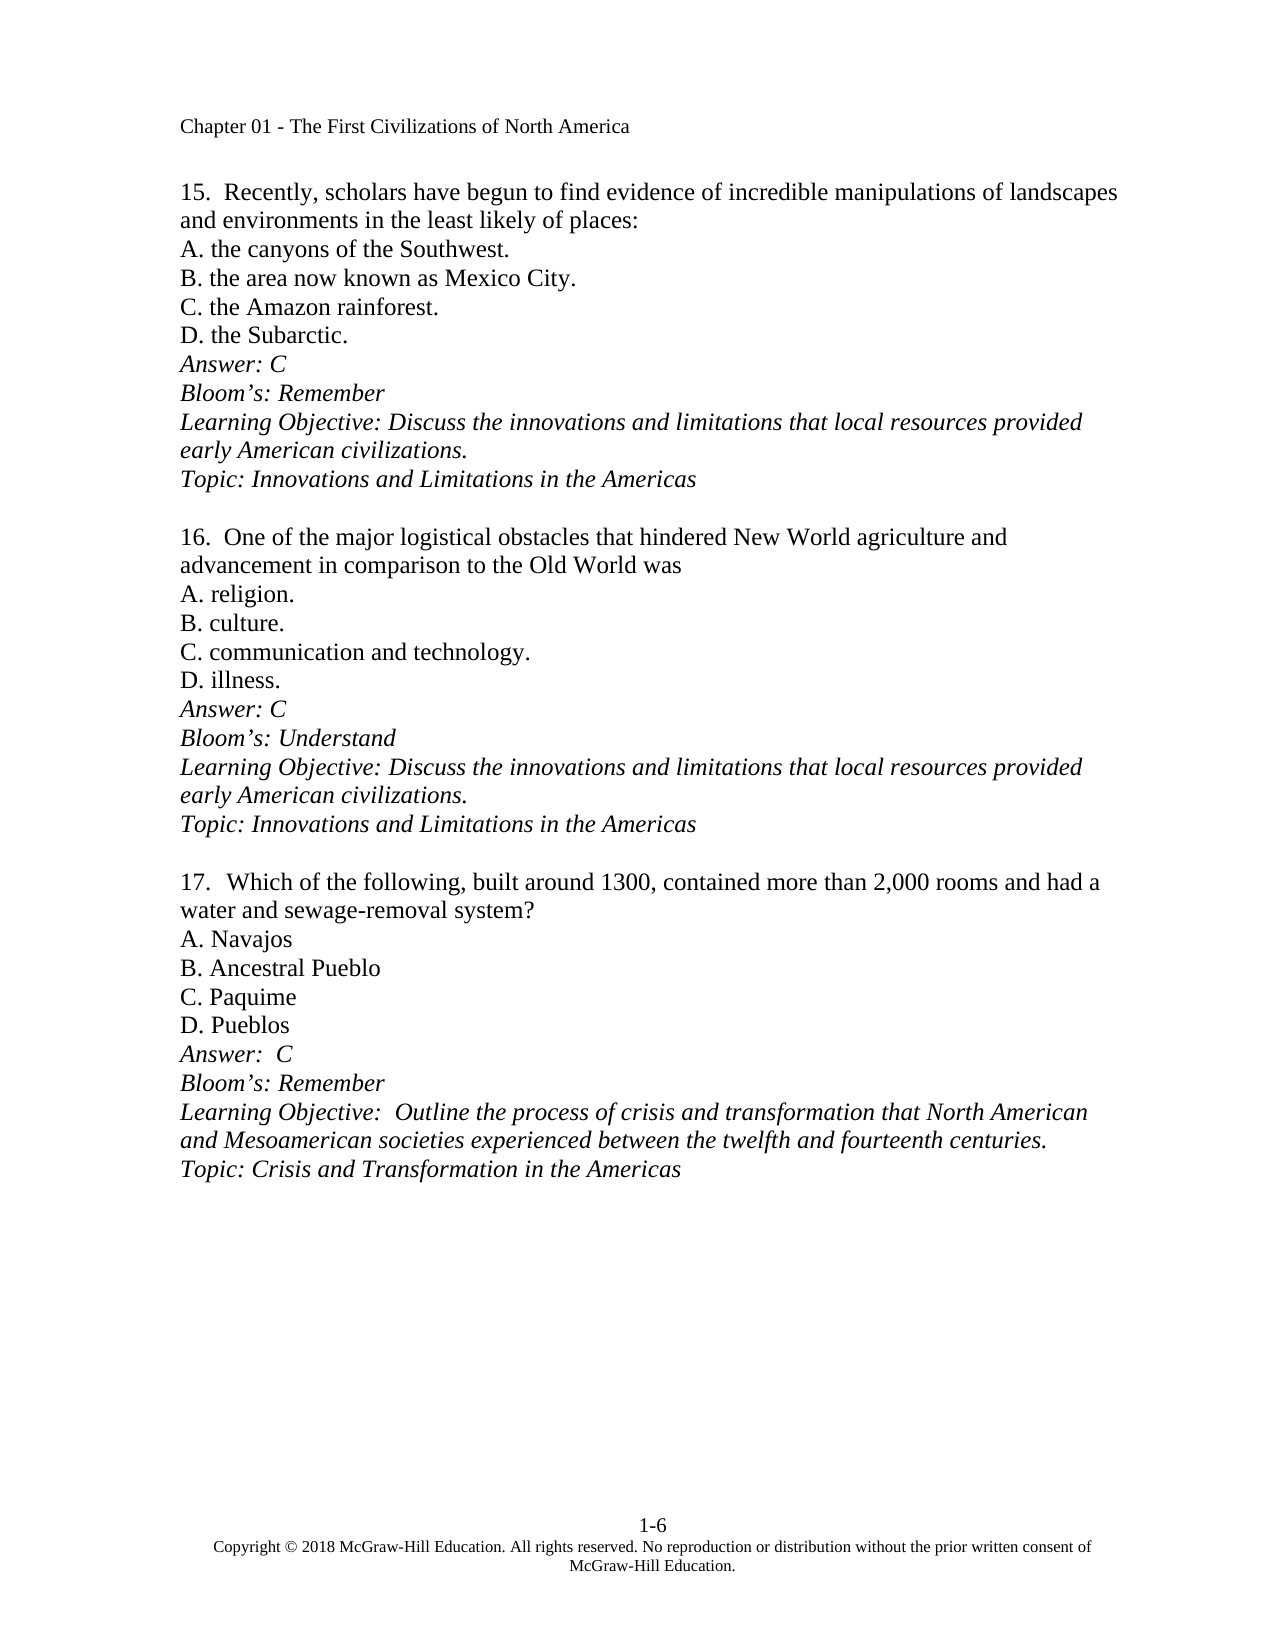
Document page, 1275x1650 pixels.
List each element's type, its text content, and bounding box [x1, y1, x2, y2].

text 15. Recently, scholars have begun to find evidence of incredible manipulations of landscapes and environments in the least likely of places: A. the canyons of the Southwest. B. the area now known as Mexico City. C. the Amazon rainforest. D. the Subarctic. [180, 177, 1125, 349]
text Answer: C [180, 694, 1125, 723]
text 17. Which of the following, built around 1300, contained more than 2,000 rooms and had a water and sewage-removal system? A. Navajos B. Ancestral Pueblo C. Paquime D. Pueblos [180, 867, 1125, 1039]
text Bloom’s: Remember [180, 378, 1125, 407]
text Answer: C [180, 1039, 1125, 1068]
text Bloom’s: Remember [180, 1068, 1125, 1097]
text Bloom’s: Understand [180, 723, 1125, 752]
text Answer: C [180, 349, 1125, 378]
text 16. One of the major logistical obstacles that hindered New World agriculture and advancement in comparison to the Old World was A. religion. B. culture. C. communication and technology. D. illness. [180, 522, 1125, 694]
